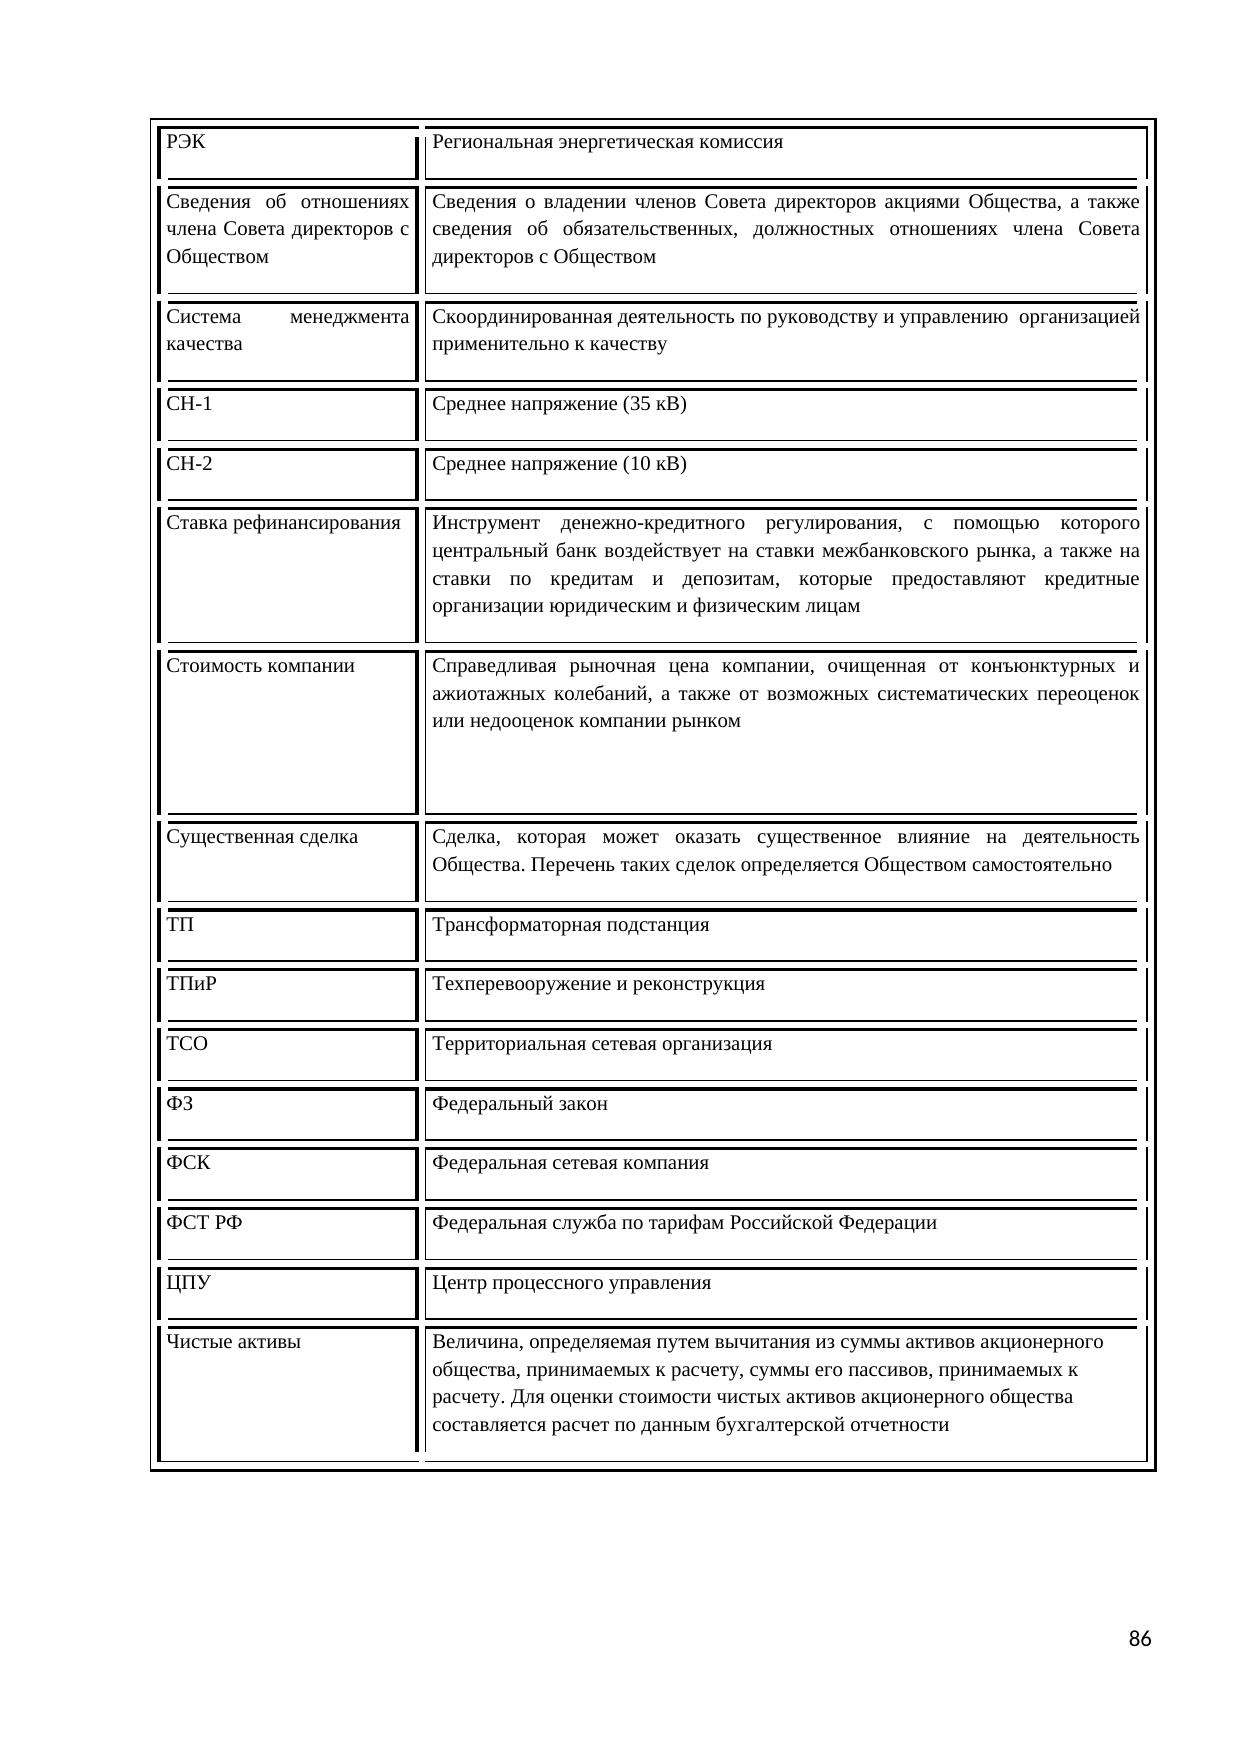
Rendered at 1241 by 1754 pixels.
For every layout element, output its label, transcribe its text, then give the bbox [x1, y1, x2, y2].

table_cell ЦПУ [155, 1259, 421, 1318]
table_cell Среднее напряжение (10 кВ) [421, 440, 1152, 499]
table_cell Инструмент денежно-кредитного регулирования, с помощью которого центральный банк воздействует на ставки межбанковского рынка, а также на ставки по кредитам и депозитам, которые предоставляют кредитные организации юридическим и физическим лицам [421, 499, 1152, 642]
table_cell СН-2 [155, 440, 421, 499]
table_cell ТПиР [155, 960, 421, 1020]
table_cell Сделка, которая может оказать существенное влияние на деятельность Общества. Перечень таких сделок определяется Обществом самостоятельно [421, 813, 1152, 901]
table_cell Величина, определяемая путем вычитания из суммы активов акционерного общества, принимаемых к расчету, суммы его пассивов, принимаемых к расчету. Для оценки стоимости чистых активов акционерного общества составляется расчет по данным бухгалтерской отчетности [421, 1318, 1152, 1461]
table_cell Справедливая рыночная цена компании, очищенная от конъюнктурных и ажиотажных колебаний, а также от возможных систематических переоценок или недооценок компании рынком [421, 642, 1152, 813]
table_cell Федеральный закон [421, 1080, 1152, 1139]
table_cell Трансформаторная подстанция [421, 901, 1152, 960]
table_cell Территориальная сетевая организация [421, 1020, 1152, 1079]
table_cell ТП [155, 901, 421, 960]
table_cell Стоимость компании [155, 642, 421, 813]
table_cell Среднее напряжение (35 кВ) [421, 380, 1152, 440]
table_cell Техперевооружение и реконструкция [421, 960, 1152, 1020]
table_cell ФСТ РФ [155, 1199, 421, 1259]
table_cell Федеральная сетевая компания [421, 1139, 1152, 1199]
table_cell Система менеджмента качества [155, 293, 421, 380]
table_cell Существенная сделка [155, 813, 421, 901]
table_cell Чистые активы [155, 1318, 421, 1461]
table_cell Скоординированная деятельность по руководству и управлению организацией применительно к качеству [421, 293, 1152, 380]
table_cell Ставка рефинансирования [155, 499, 421, 642]
table_cell ФЗ [155, 1080, 421, 1139]
table_cell ТСО [155, 1020, 421, 1079]
table_cell Федеральная служба по тарифам Российской Федерации [421, 1199, 1152, 1259]
table_cell РЭК [155, 120, 421, 178]
table_cell Сведения о владении членов Совета директоров акциями Общества, а также сведения об обязательственных, должностных отношениях члена Совета директоров с Обществом [421, 178, 1152, 293]
table_cell Региональная энергетическая комиссия [421, 120, 1152, 178]
table_cell Центр процессного управления [421, 1259, 1152, 1318]
table_cell Сведения об отношениях члена Совета директоров с Обществом [155, 178, 421, 293]
table_cell ФСК [155, 1139, 421, 1199]
table_cell СН-1 [155, 380, 421, 440]
